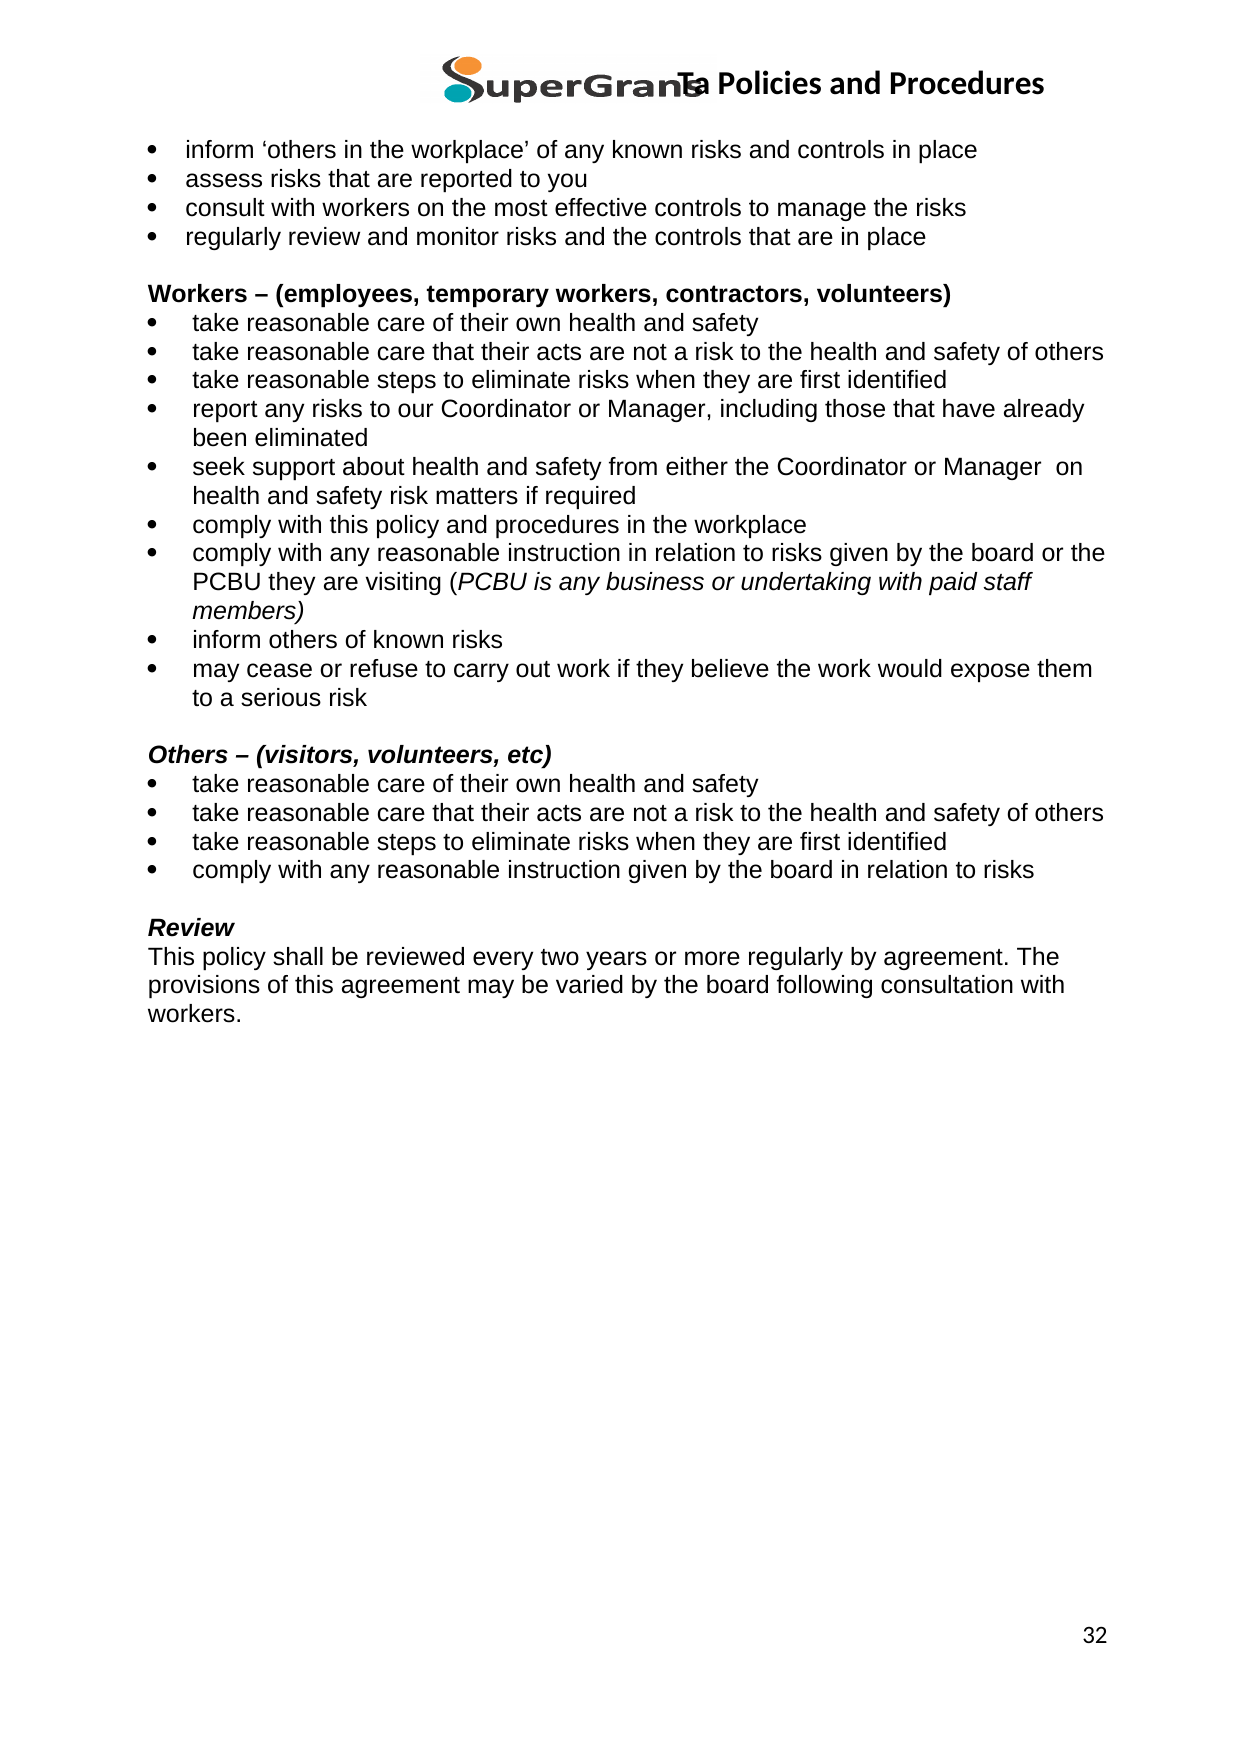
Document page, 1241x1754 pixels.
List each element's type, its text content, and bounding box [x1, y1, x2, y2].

list comply with any reasonable instruction in relation to risks given by the board or the PCBU they are visiting (PCBU is any business or undertaking with paid staff members) [148, 538, 1107, 625]
list consult with workers on the most effective controls to manage the risks [148, 193, 1107, 221]
list comply with this policy and procedures in the workplace [148, 509, 1107, 538]
list take reasonable care that their acts are not a risk to the health and safety of others [148, 337, 1107, 366]
list assess risks that are reported to you [148, 164, 1107, 193]
list seek support about health and safety from either the Coordinator or Manager on health and safety risk matters if required [148, 452, 1107, 509]
text Workers – (employees, temporary workers, contractors, volunteers) [148, 279, 1107, 308]
list inform ‘others in the workplace’ of any known risks and controls in place [148, 135, 1107, 164]
list take reasonable care of their own health and safety [148, 769, 1107, 798]
list take reasonable steps to eliminate risks when they are first identified [148, 826, 1107, 855]
text Others – (visitors, volunteers, etc) [148, 740, 1107, 769]
list take reasonable care that their acts are not a risk to the health and safety of others [148, 798, 1107, 826]
list regularly review and monitor risks and the controls that are in place [148, 221, 1107, 250]
list inform others of known risks [148, 625, 1107, 654]
text Review [148, 913, 1107, 942]
list may cease or refuse to carry out work if they believe the work would expose them to a serious risk [148, 654, 1107, 711]
list comply with any reasonable instruction given by the board in relation to risks [148, 855, 1107, 884]
text This policy shall be reviewed every two years or more regularly by agreement. The provisions of this agreement may be varied by the board following consultation with workers. [148, 942, 1107, 1028]
list take reasonable steps to eliminate risks when they are first identified [148, 366, 1107, 394]
list take reasonable care of their own health and safety [148, 308, 1107, 337]
list report any risks to our Coordinator or Manager, including those that have already been eliminated [148, 394, 1107, 452]
